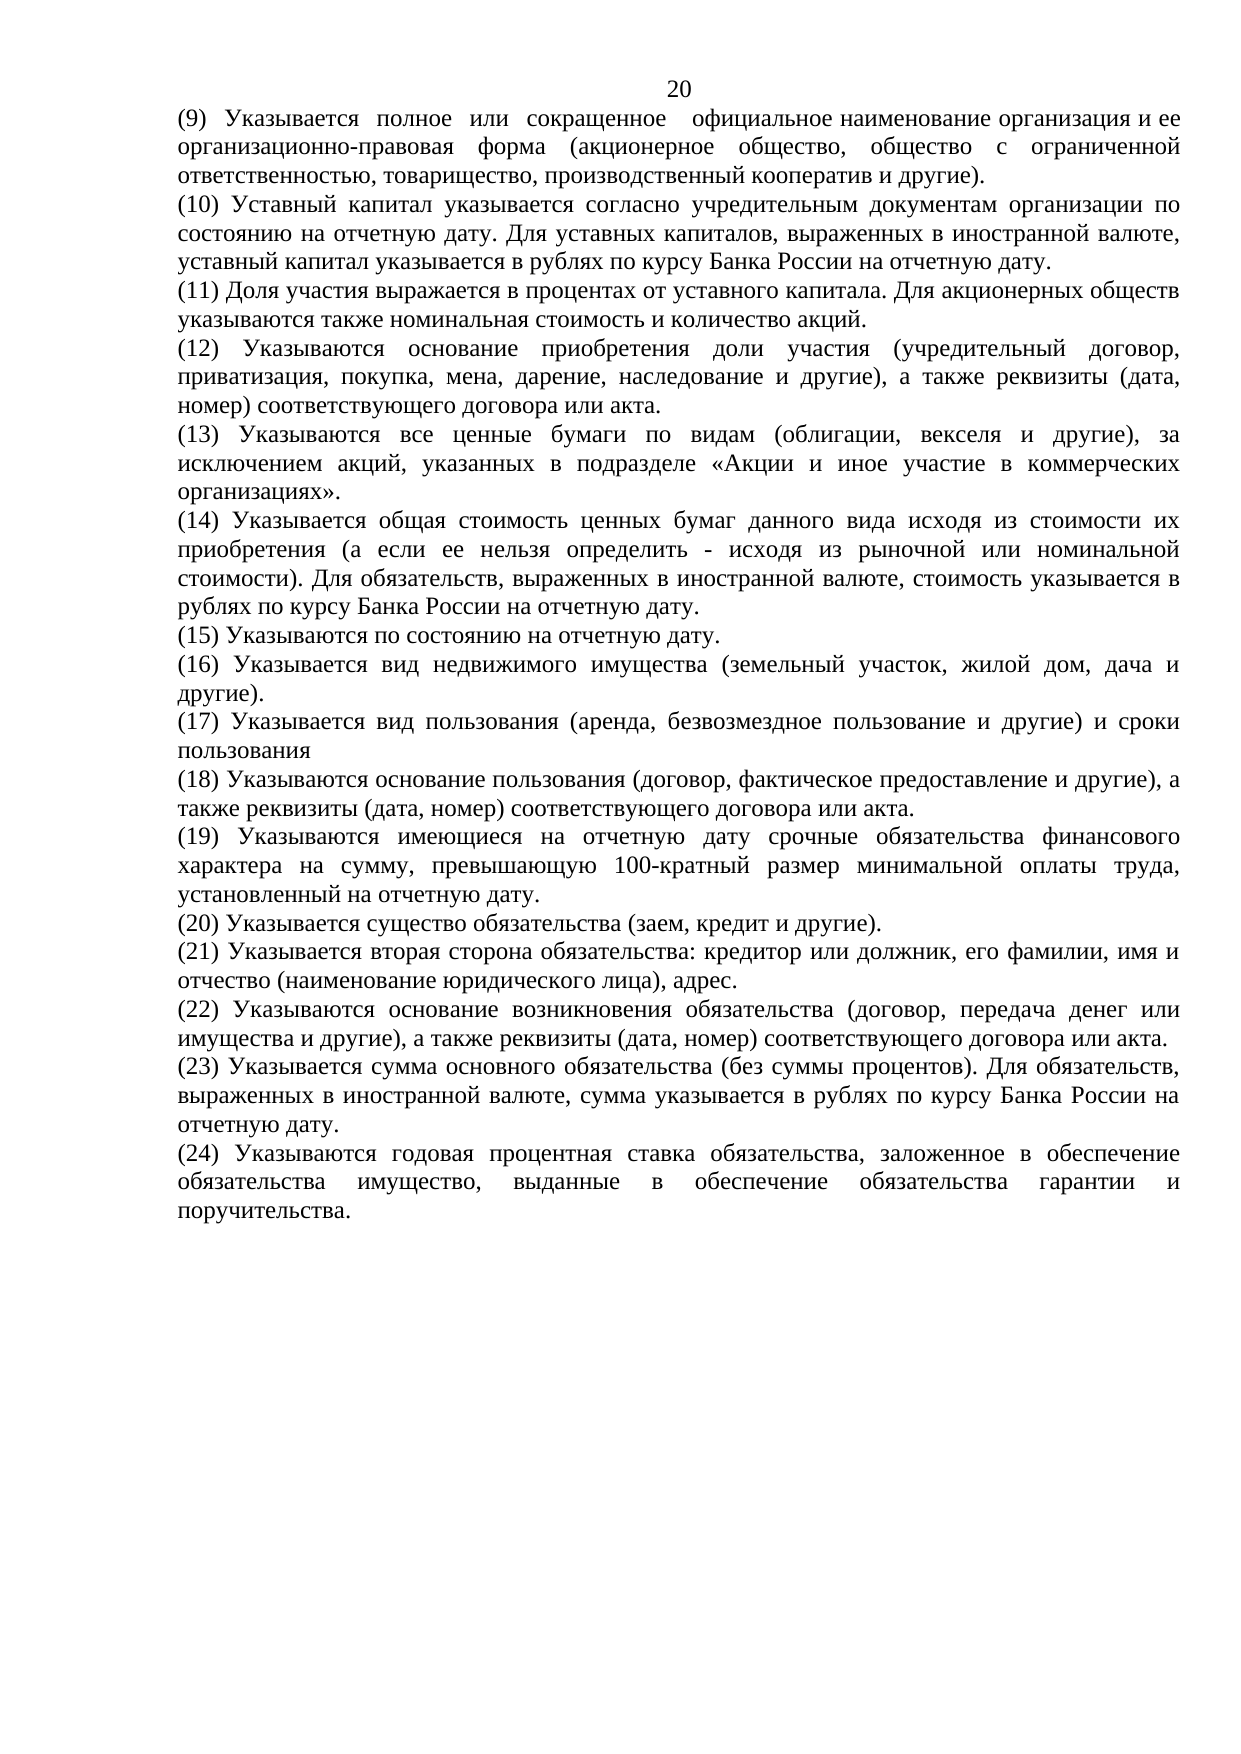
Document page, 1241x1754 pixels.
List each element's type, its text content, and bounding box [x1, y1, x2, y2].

text (16) Указывается вид недвижимого имущества (земельный участок, жилой дом, дача и другие). [177, 649, 1181, 706]
text (22) Указываются основание возникновения обязательства (договор, передача денег или имущества и другие), а также реквизиты (дата, номер) соответствующего договора или акта. [177, 994, 1181, 1051]
text (15) Указываются по состоянию на отчетную дату. [177, 620, 1181, 649]
text (21) Указывается вторая сторона обязательства: кредитор или должник, его фамилии, имя и отчество (наименование юридического лица), адрес. [177, 936, 1181, 994]
text (9) Указывается полное или сокращенное официальное наименование организация и ее организационно-правовая форма (акционерное общество, общество с ограниченной ответственностью, товарищество, производственный кооператив и другие). [177, 103, 1181, 189]
text (12) Указываются основание приобретения доли участия (учредительный договор, приватизация, покупка, мена, дарение, наследование и другие), а также реквизиты (дата, номер) соответствующего договора или акта. [177, 333, 1181, 419]
text (18) Указываются основание пользования (договор, фактическое предоставление и другие), а также реквизиты (дата, номер) соответствующего договора или акта. [177, 764, 1181, 821]
text (19) Указываются имеющиеся на отчетную дату срочные обязательства финансового характера на сумму, превышающую 100-кратный размер минимальной оплаты труда, установленный на отчетную дату. [177, 821, 1181, 908]
text (13) Указываются все ценные бумаги по видам (облигации, векселя и другие), за исключением акций, указанных в подразделе «Акции и иное участие в коммерческих организациях». [177, 419, 1181, 505]
text (17) Указывается вид пользования (аренда, безвозмездное пользование и другие) и сроки пользования [177, 706, 1181, 764]
text (14) Указывается общая стоимость ценных бумаг данного вида исходя из стоимости их приобретения (а если ее нельзя определить - исходя из рыночной или номинальной стоимости). Для обязательств, выраженных в иностранной валюте, стоимость указывается в рублях по курсу Банка России на отчетную дату. [177, 505, 1181, 620]
text (23) Указывается сумма основного обязательства (без суммы процентов). Для обязательств, выраженных в иностранной валюте, сумма указывается в рублях по курсу Банка России на отчетную дату. [177, 1051, 1181, 1138]
text (10) Уставный капитал указывается согласно учредительным документам организации по состоянию на отчетную дату. Для уставных капиталов, выраженных в иностранной валюте, уставный капитал указывается в рублях по курсу Банка России на отчетную дату. [177, 189, 1181, 275]
text (11) Доля участия выражается в процентах от уставного капитала. Для акционерных обществ указываются также номинальная стоимость и количество акций. [177, 275, 1181, 333]
text (24) Указываются годовая процентная ставка обязательства, заложенное в обеспечение обязательства имущество, выданные в обеспечение обязательства гарантии и поручительства. [177, 1138, 1181, 1224]
text (20) Указывается существо обязательства (заем, кредит и другие). [177, 908, 1181, 936]
